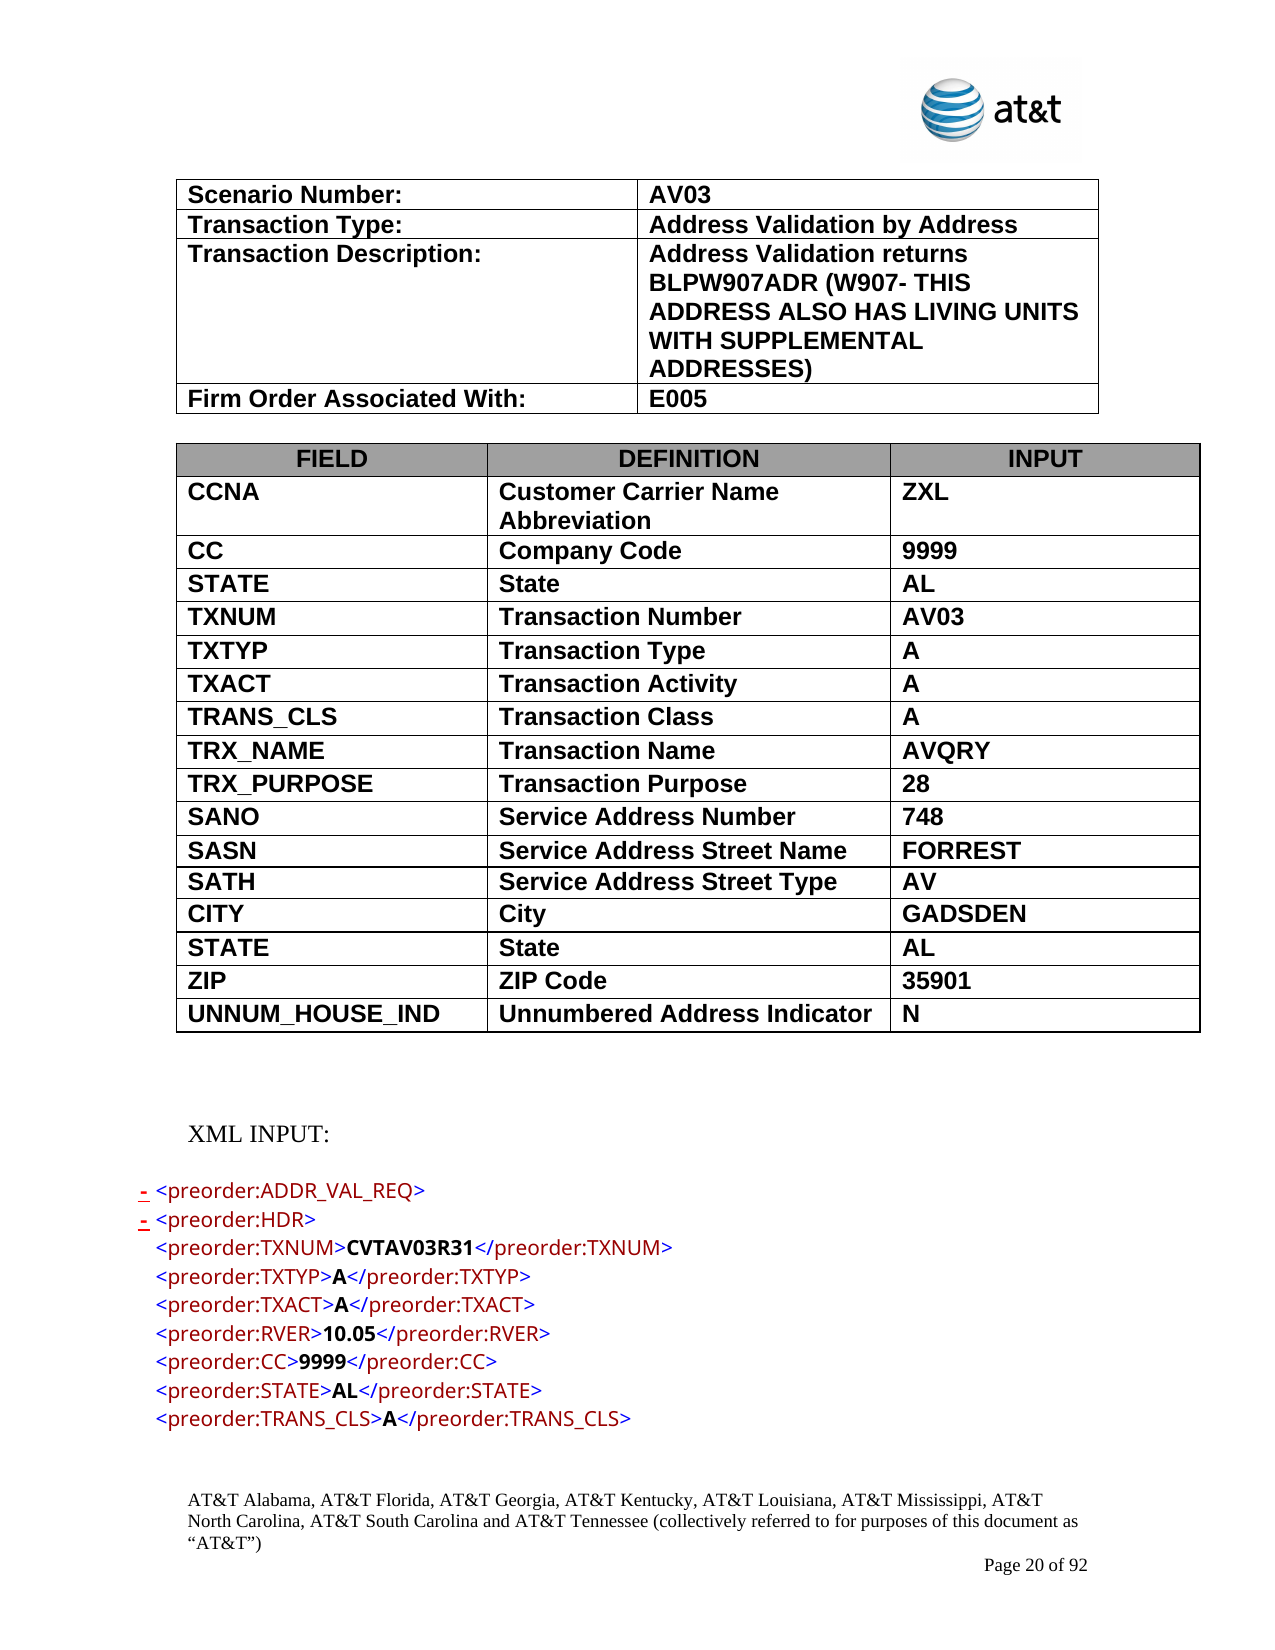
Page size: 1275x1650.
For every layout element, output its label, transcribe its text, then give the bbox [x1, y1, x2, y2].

text - <preorder:HDR> [137, 1205, 1087, 1233]
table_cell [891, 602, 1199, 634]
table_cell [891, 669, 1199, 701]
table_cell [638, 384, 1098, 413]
text <preorder:CC>9999</preorder:CC> [137, 1347, 1087, 1376]
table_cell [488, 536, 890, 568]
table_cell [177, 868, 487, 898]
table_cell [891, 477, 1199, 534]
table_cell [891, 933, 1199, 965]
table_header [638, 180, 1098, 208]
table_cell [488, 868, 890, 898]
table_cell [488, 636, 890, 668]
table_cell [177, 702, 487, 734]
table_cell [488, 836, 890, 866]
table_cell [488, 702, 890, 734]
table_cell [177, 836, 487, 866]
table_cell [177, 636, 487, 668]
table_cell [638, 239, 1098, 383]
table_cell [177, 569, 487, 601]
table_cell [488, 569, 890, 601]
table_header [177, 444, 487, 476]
text XML INPUT: [187, 1119, 1087, 1147]
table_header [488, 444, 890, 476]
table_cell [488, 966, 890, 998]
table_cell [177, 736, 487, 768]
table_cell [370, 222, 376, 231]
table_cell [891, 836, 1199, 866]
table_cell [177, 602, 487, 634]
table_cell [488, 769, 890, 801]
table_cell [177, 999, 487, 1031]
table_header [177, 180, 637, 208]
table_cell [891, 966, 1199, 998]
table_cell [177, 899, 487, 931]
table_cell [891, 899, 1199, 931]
picture [900, 57, 1082, 163]
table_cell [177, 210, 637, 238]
text <preorder:TRANS_CLS>A</preorder:TRANS_CLS> [137, 1404, 1087, 1433]
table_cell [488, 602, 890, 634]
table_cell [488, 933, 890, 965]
text <preorder:TXTYP>A</preorder:TXTYP> [137, 1262, 1087, 1290]
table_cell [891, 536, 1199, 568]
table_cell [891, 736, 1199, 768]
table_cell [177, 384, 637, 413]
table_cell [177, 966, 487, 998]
text <preorder:TXACT>A</preorder:TXACT> [137, 1290, 1087, 1319]
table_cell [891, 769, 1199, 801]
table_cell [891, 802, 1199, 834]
text - <preorder:ADDR_VAL_REQ> [137, 1176, 1087, 1205]
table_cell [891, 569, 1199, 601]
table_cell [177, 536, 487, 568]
text <preorder:TXNUM>CVTAV03R31</preorder:TXNUM> [137, 1233, 1087, 1262]
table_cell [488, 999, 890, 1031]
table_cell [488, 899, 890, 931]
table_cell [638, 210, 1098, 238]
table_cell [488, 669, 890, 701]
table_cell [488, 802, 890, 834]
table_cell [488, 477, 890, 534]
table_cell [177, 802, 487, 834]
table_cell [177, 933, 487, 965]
text <preorder:STATE>AL</preorder:STATE> [137, 1376, 1087, 1404]
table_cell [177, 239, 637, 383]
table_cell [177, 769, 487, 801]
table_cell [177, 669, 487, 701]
text <preorder:RVER>10.05</preorder:RVER> [137, 1319, 1087, 1347]
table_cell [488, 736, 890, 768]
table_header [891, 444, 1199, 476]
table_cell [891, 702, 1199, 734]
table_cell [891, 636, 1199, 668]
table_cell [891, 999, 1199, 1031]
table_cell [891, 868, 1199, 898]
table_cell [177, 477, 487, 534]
